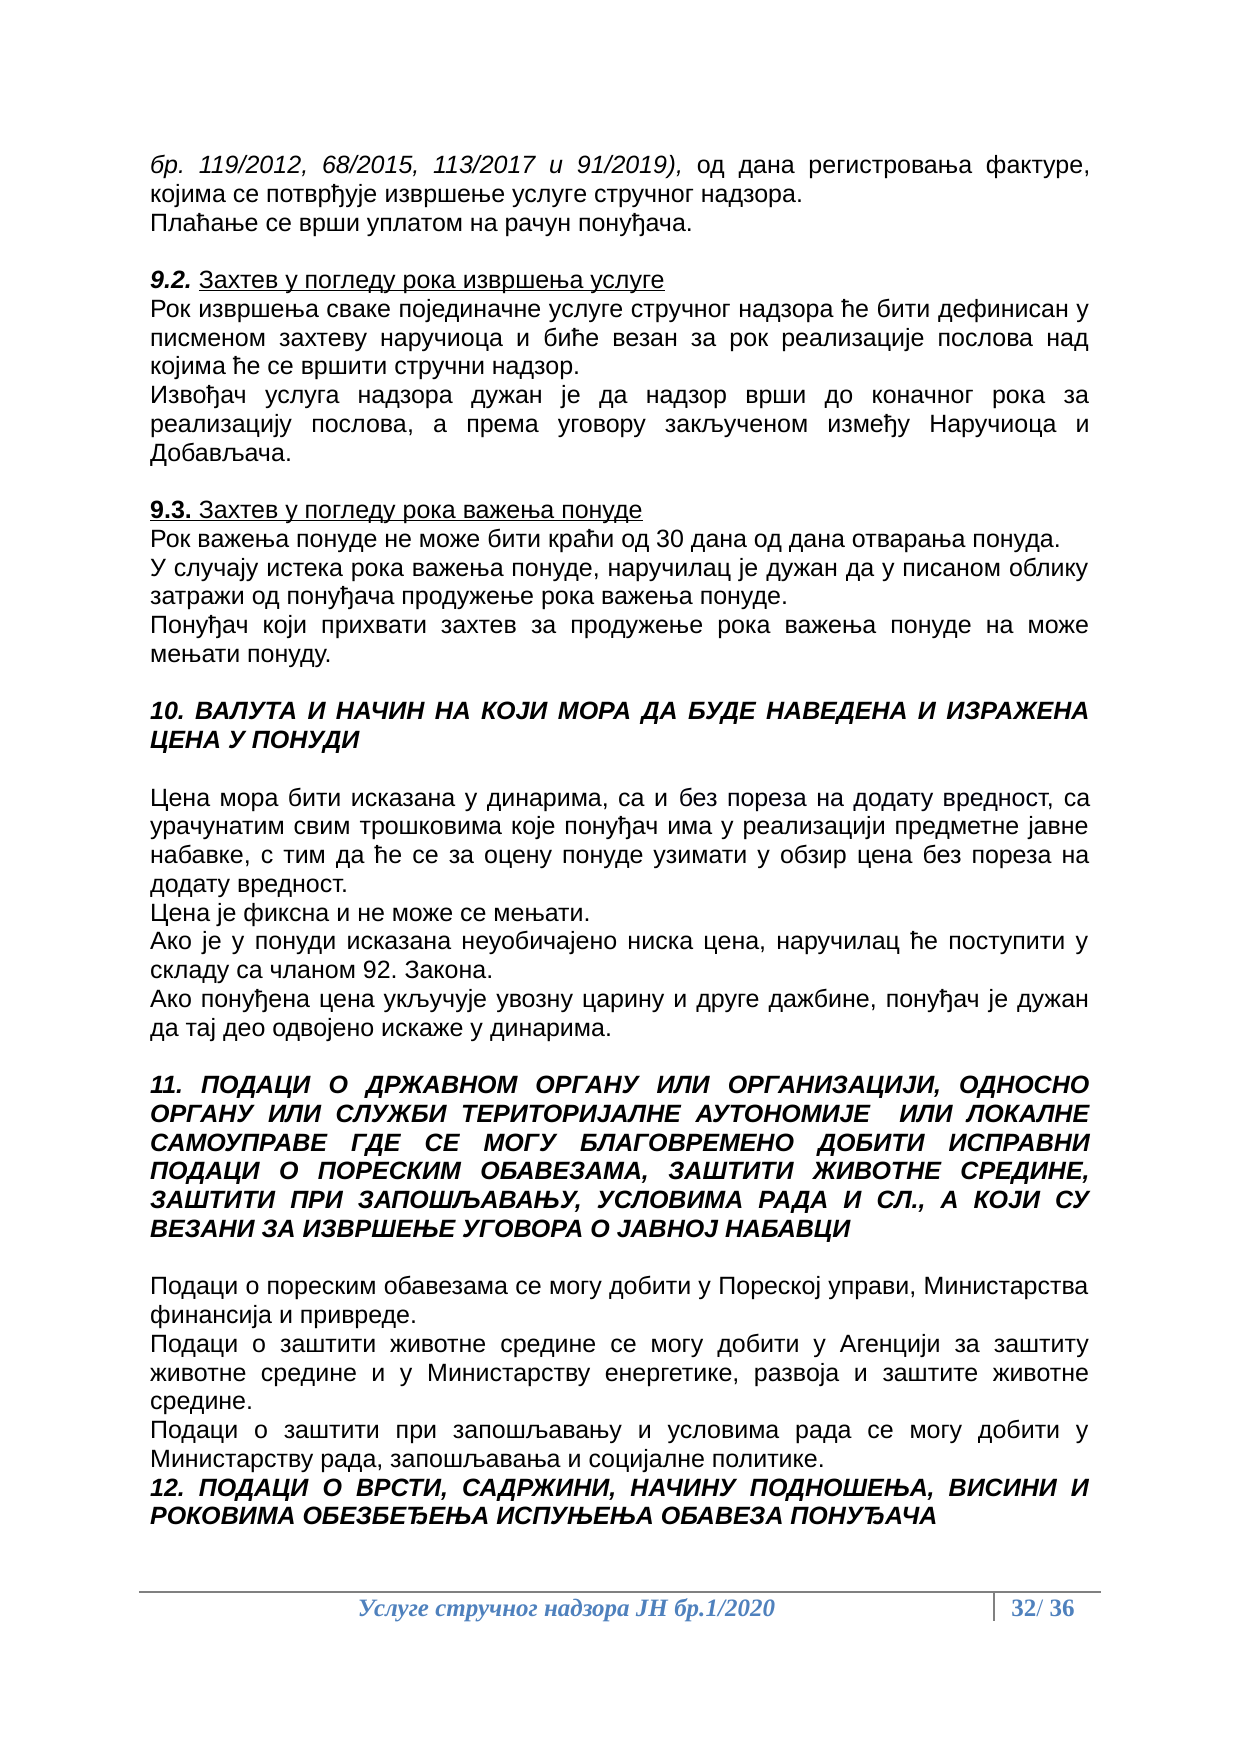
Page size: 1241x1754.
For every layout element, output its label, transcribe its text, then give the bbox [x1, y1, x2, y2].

text Подаци о пореским обавезама се могу добити у Пореској управи, Министарства финансија и привреде. [150, 1271, 1090, 1329]
text У случају истека рока важења понуде, наручилац је дужан да у писаном облику затражи од понуђача продужење рока важења понуде. [150, 552, 1090, 610]
text Рок важења понуде не може бити краћи од 30 дана од дана отварања понуда. [150, 524, 1090, 552]
text 9.2. Захтев у погледу рока извршења услуге [150, 265, 1090, 294]
text Подаци о заштити животне средине се могу добити у Агенцији за заштиту животне средине и у Министарству енергетике, развоја и заштите животне средине. [150, 1329, 1090, 1415]
text Извођач услуга надзора дужан је да надзор врши до коначног рока за реализацију послова, а према уговору закљученом између Наручиоца и Добављача. [150, 380, 1090, 466]
text Подаци о заштити при запошљавању и условима рада се могу добити у Министарству рада, запошљавања и социјалне политике. [150, 1415, 1090, 1472]
text 12. ПОДАЦИ О ВРСТИ, САДРЖИНИ, НАЧИНУ ПОДНОШЕЊА, ВИСИНИ И РОКОВИМА ОБЕЗБЕЂЕЊА ИСПУЊЕЊА ОБАВЕЗА ПОНУЂАЧА [150, 1472, 1090, 1530]
text 10. ВАЛУТА И НАЧИН НА КОЈИ МОРА ДА БУДЕ НАВЕДЕНА И ИЗРАЖЕНА ЦЕНА У ПОНУДИ [150, 696, 1090, 754]
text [150, 150, 1090, 207]
text Цена је фиксна и не може се мењати. [150, 897, 1090, 926]
text Понуђач који прихвати захтев за продужење рока важења понуде на може мењати понуду. [150, 610, 1090, 667]
text Плаћање се врши уплатом на рачун понуђача. [150, 207, 1090, 236]
text Цена мора бити исказана у динарима, са и без пореза на додату вредност, са урачунатим свим трошковима које понуђач има у реализацији предметне јавне набавке, с тим да ће се за оцену понуде узимати у обзир цена без пореза на додату вредност. [150, 782, 1090, 897]
text 11. ПОДАЦИ О ДРЖАВНОМ ОРГАНУ ИЛИ ОРГАНИЗАЦИЈИ, ОДНОСНО ОРГАНУ ИЛИ СЛУЖБИ ТЕРИТОРИЈАЛНЕ АУТОНОМИЈЕ ИЛИ ЛОКАЛНЕ САМОУПРАВЕ ГДЕ СЕ МОГУ БЛАГОВРЕМЕНО ДОБИТИ ИСПРАВНИ ПОДАЦИ О ПОРЕСКИМ ОБАВЕЗАМА, ЗАШТИТИ ЖИВОТНЕ СРЕДИНЕ, ЗАШТИТИ ПРИ ЗАПОШЉАВАЊУ, УСЛОВИМА РАДА И СЛ., А КОЈИ СУ ВЕЗАНИ ЗА ИЗВРШЕЊЕ УГОВОРА О ЈАВНОЈ НАБАВЦИ [150, 1070, 1090, 1242]
text Ако је у понуди исказана неуобичајено ниска цена, наручилац ће поступити у складу са чланом 92. Закона. [150, 926, 1090, 984]
text Рок извршења сваке појединачне услуге стручног надзора ће бити дефинисан у писменом захтеву наручиоца и биће везан за рок реализације послова над којима ће се вршити стручни надзор. [150, 294, 1090, 380]
text Ако понуђена цена укључује увозну царину и друге дажбине, понуђач је дужан да тај део одвојено искаже у динарима. [150, 984, 1090, 1041]
text 9.3. Захтев у погледу рока важења понуде [150, 495, 1090, 524]
